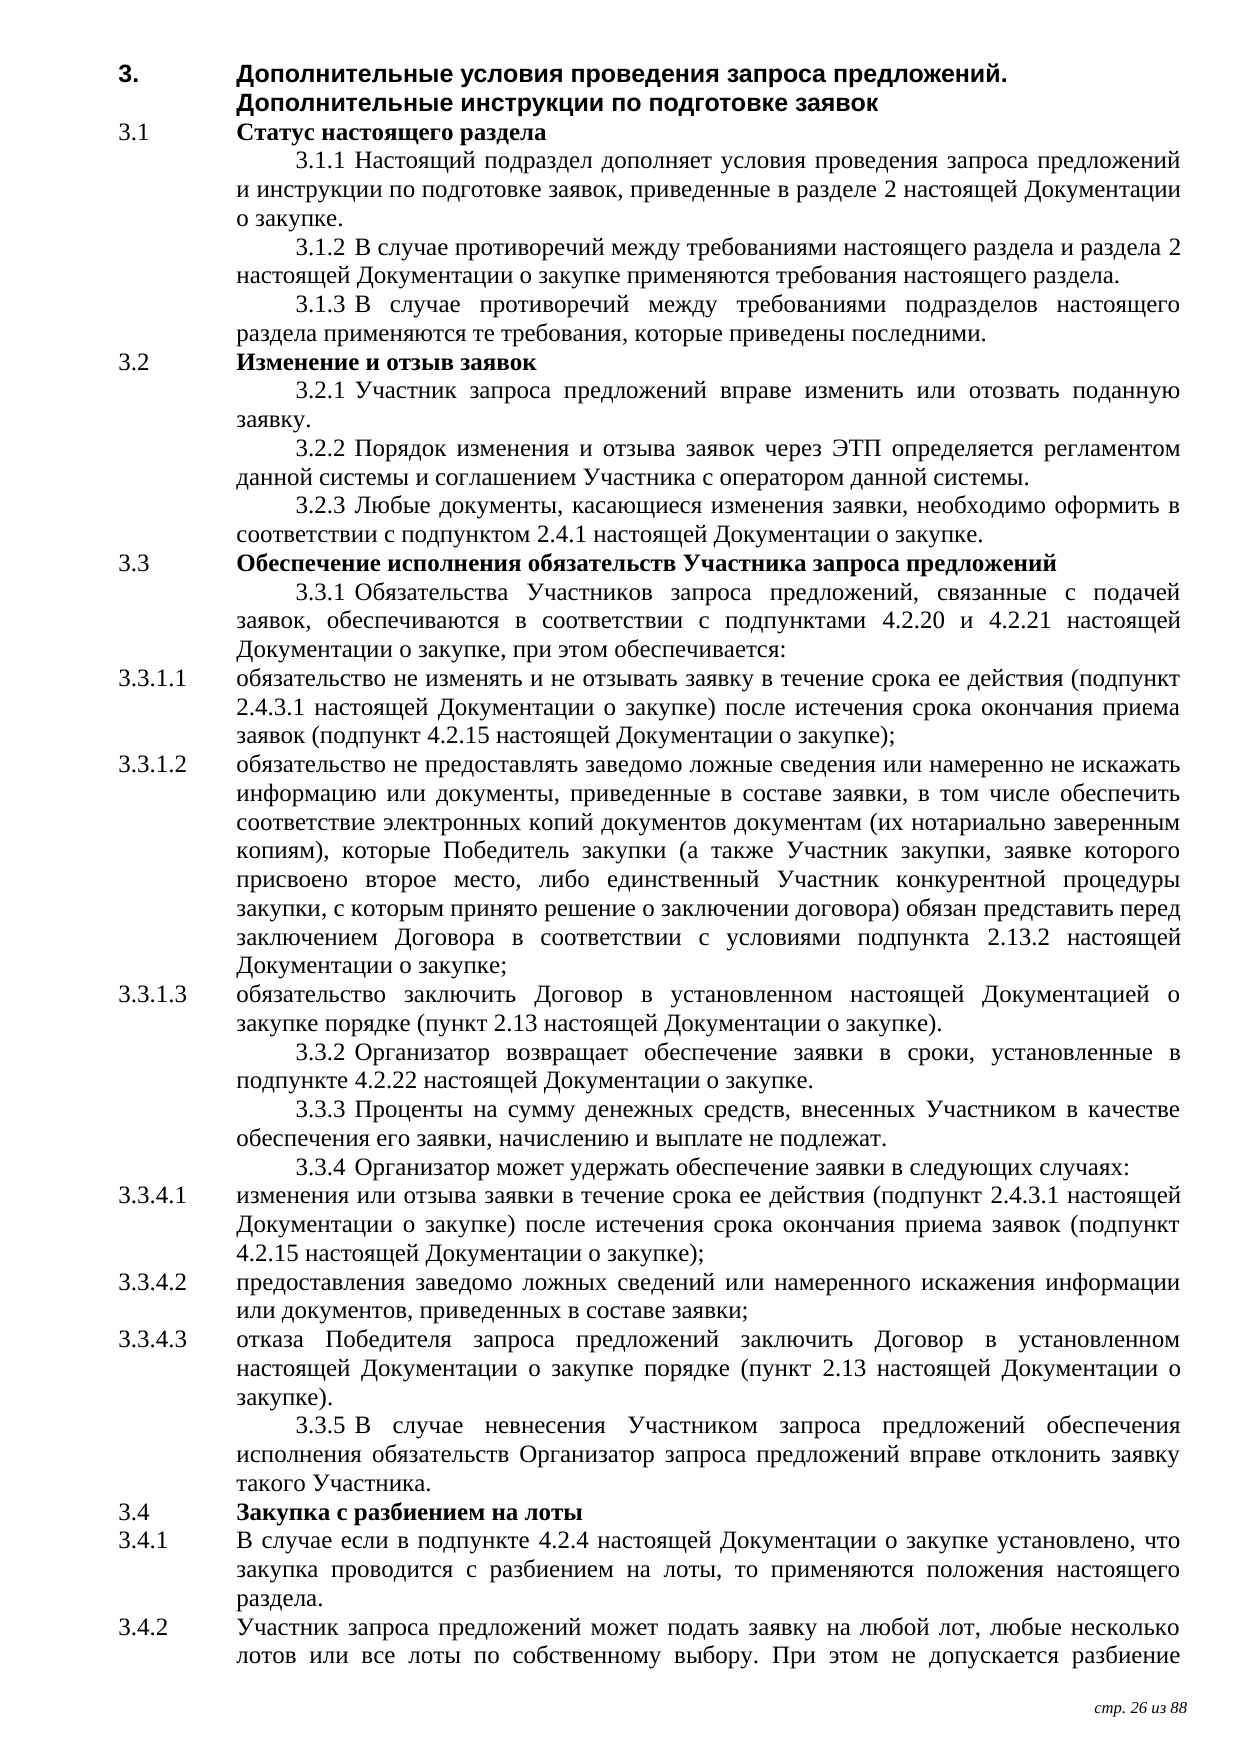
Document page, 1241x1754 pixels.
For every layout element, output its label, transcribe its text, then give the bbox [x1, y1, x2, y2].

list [118, 1612, 1181, 1669]
subtitle Дополнительные условия проведения запроса предложений. Дополнительные инструкции по подготовке заявок [118, 59, 1181, 117]
subtitle Изменение и отзыв заявок [118, 347, 1181, 375]
text Проценты на сумму денежных средств, внесенных Участником в качестве обеспечения его заявки, начислению и выплате не подлежат. [236, 1094, 1181, 1152]
subtitle Закупка с разбиением на лоты [118, 1497, 1181, 1525]
text изменения или отзыва заявки в течение срока ее действия (подпункт 2.4.3.1 настоящей Документации о закупке) после истечения срока окончания приема заявок (подпункт 4.2.15 настоящей Документации о закупке); [118, 1180, 1181, 1267]
text отказа Победителя запроса предложений заключить Договор в установленном настоящей Документации о закупке порядке (пункт 2.13 настоящей Документации о закупке). [118, 1324, 1181, 1410]
text Настоящий подраздел дополняет условия проведения запроса предложений и инструкции по подготовке заявок, приведенные в разделе 2 настоящей Документации о закупке. [236, 145, 1181, 232]
text В случае противоречий между требованиями настоящего раздела и раздела 2 настоящей Документации о закупке применяются требования настоящего раздела. [236, 232, 1181, 289]
text Участник запроса предложений вправе изменить или отозвать поданную заявку. [236, 375, 1181, 433]
text предоставления заведомо ложных сведений или намеренного искажения информации или документов, приведенных в составе заявки; [118, 1267, 1181, 1324]
list В случае если в подпункте 4.2.4 настоящей Документации о закупке установлено, что закупка проводится с разбиением на лоты, то применяются положения настоящего раздела. [118, 1525, 1181, 1612]
text В случае противоречий между требованиями подразделов настоящего раздела применяются те требования, которые приведены последними. [236, 289, 1181, 347]
text обязательство не изменять и не отзывать заявку в течение срока ее действия (подпункт 2.4.3.1 настоящей Документации о закупке) после истечения срока окончания приема заявок (подпункт 4.2.15 настоящей Документации о закупке); [118, 663, 1181, 749]
text Любые документы, касающиеся изменения заявки, необходимо оформить в соответствии с подпунктом 2.4.1 настоящей Документации о закупке. [236, 490, 1181, 548]
text Обязательства Участников запроса предложений, связанные с подачей заявок, обеспечиваются в соответствии с подпунктами 4.2.20 и 4.2.21 настоящей Документации о закупке, при этом обеспечивается: [236, 577, 1181, 663]
text обязательство не предоставлять заведомо ложные сведения или намеренно не искажать информацию или документы, приведенные в составе заявки, в том числе обеспечить соответствие электронных копий документов документам (их нотариально заверенным копиям), которые Победитель закупки (а также Участник закупки, заявке которого присвоено второе место, либо единственный Участник конкурентной процедуры закупки, с которым принято решение о заключении договора) обязан представить перед заключением Договора в соответствии с условиями подпункта 2.13.2 настоящей Документации о закупке; [118, 749, 1181, 979]
text Порядок изменения и отзыва заявок через ЭТП определяется регламентом данной системы и соглашением Участника с оператором данной системы. [236, 433, 1181, 490]
text Организатор может удержать обеспечение заявки в следующих случаях: [236, 1152, 1181, 1180]
text Организатор возвращает обеспечение заявки в сроки, установленные в подпункте 4.2.22 настоящей Документации о закупке. [236, 1037, 1181, 1094]
subtitle Обеспечение исполнения обязательств Участника запроса предложений [118, 548, 1181, 577]
text обязательство заключить Договор в установленном настоящей Документацией о закупке порядке (пункт 2.13 настоящей Документации о закупке). [118, 979, 1181, 1037]
text В случае невнесения Участником запроса предложений обеспечения исполнения обязательств Организатор запроса предложений вправе отклонить заявку такого Участника. [236, 1410, 1181, 1497]
subtitle Статус настоящего раздела [118, 117, 1181, 145]
